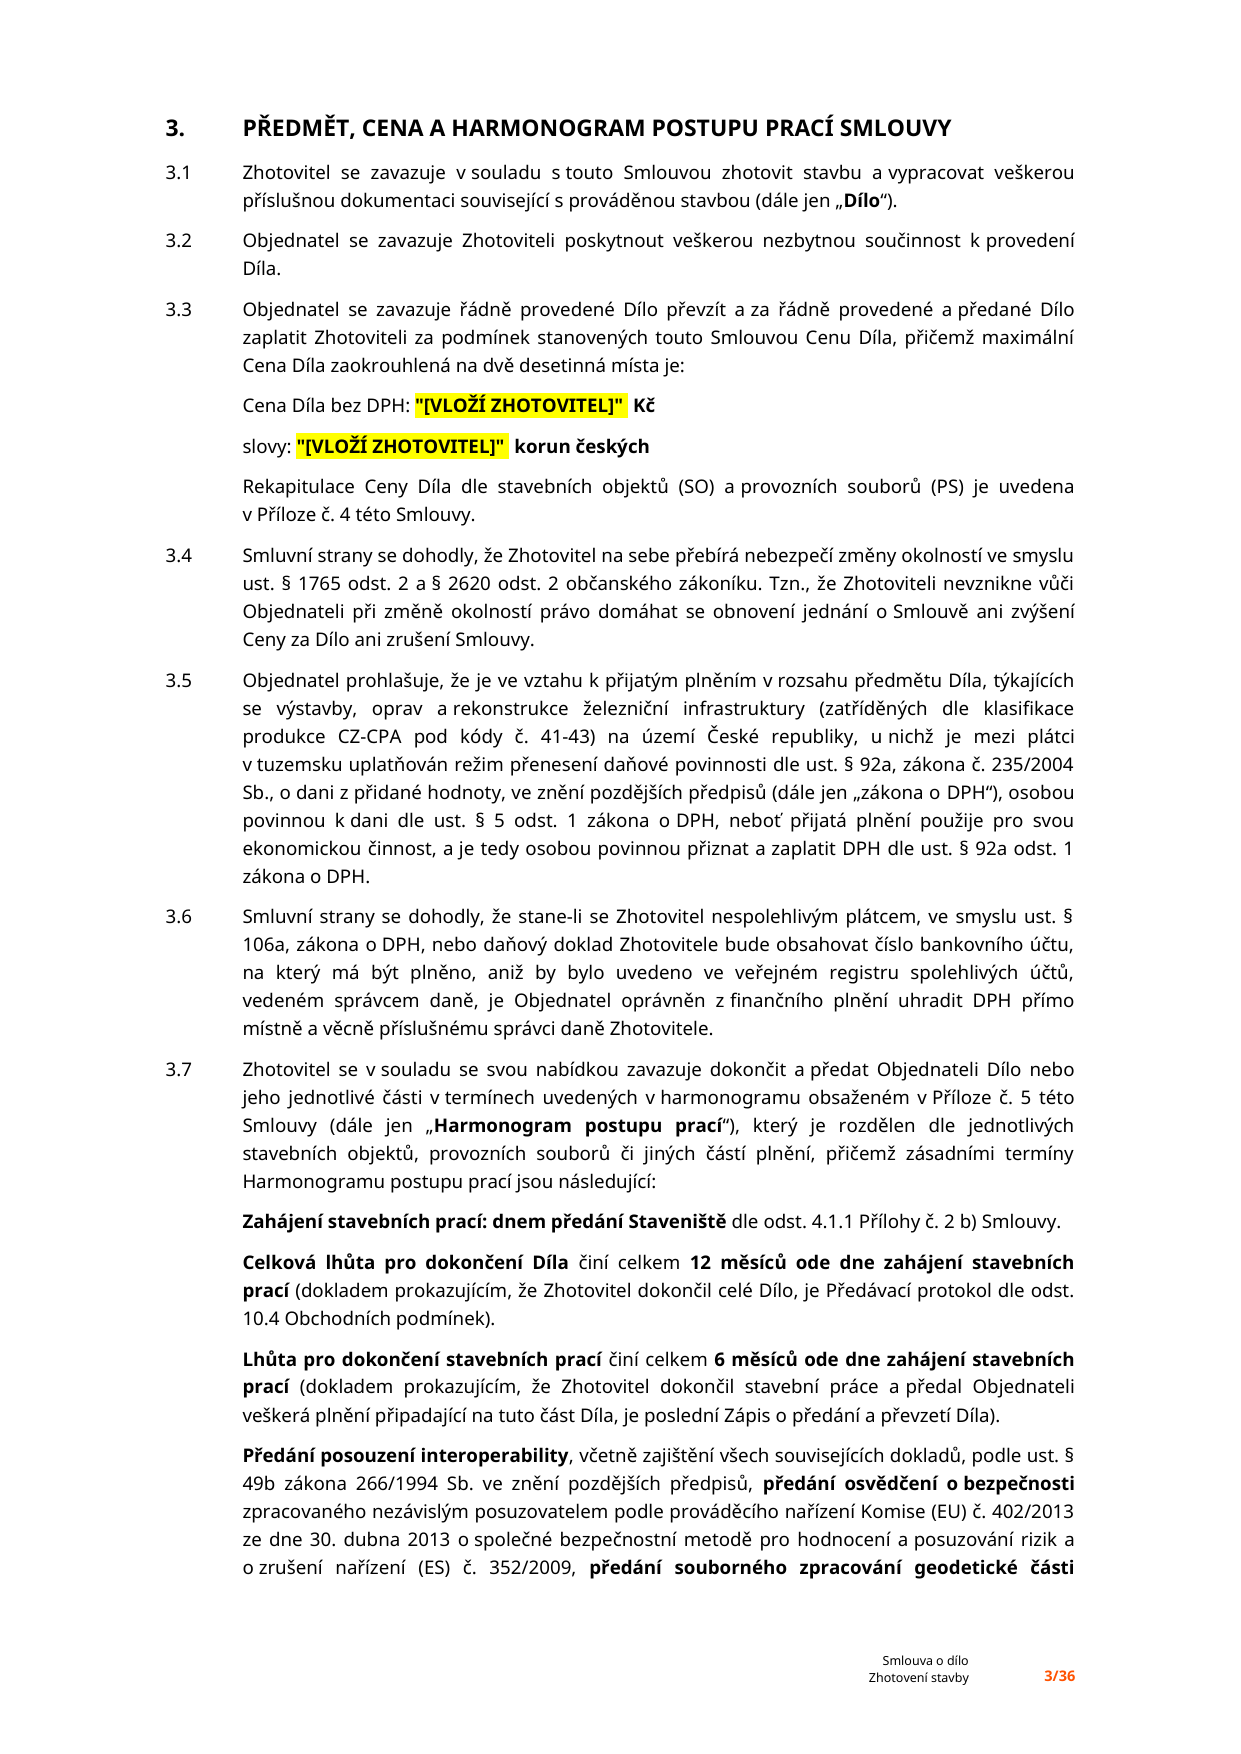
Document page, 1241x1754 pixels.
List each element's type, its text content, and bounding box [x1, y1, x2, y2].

text Objednatel se zavazuje řádně provedené Dílo převzít a za řádně provedené a předané Dílo zaplatit Zhotoviteli za podmínek stanovených touto Smlouvou Cenu Díla, přičemž maximální Cena Díla zaokrouhlená na dvě desetinná místa je: [165, 296, 1075, 378]
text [242, 1442, 1075, 1580]
text Celková lhůta pro dokončení Díla činí celkem 12 měsíců ode dne zahájení stavebních prací (dokladem prokazujícím, že Zhotovitel dokončil celé Dílo, je Předávací protokol dle odst. 10.4 Obchodních podmínek). [242, 1249, 1075, 1331]
text slovy: korun českých [509, 433, 1075, 459]
text Cena Díla bez DPH: Kč [242, 393, 415, 418]
text PŘEDMĚT, CENA A HARMONOGRAM POSTUPU PRACÍ SMLOUVY [165, 112, 1075, 143]
text Zhotovitel se v souladu se svou nabídkou zavazuje dokončit a předat Objednateli Dílo nebo jeho jednotlivé části v termínech uvedených v harmonogramu obsaženém v Příloze č. 5 této Smlouvy (dále jen „Harmonogram postupu prací“), který je rozdělen dle jednotlivých stavebních objektů, provozních souborů či jiných částí plnění, přičemž zásadními termíny Harmonogramu postupu prací jsou následující: [165, 1056, 1075, 1194]
text Rekapitulace Ceny Díla dle stavebních objektů (SO) a provozních souborů (PS) je uvedena v Příloze č. 4 této Smlouvy. [242, 474, 1075, 527]
text Smluvní strany se dohodly, že Zhotovitel na sebe přebírá nebezpečí změny okolností ve smyslu ust. § 1765 odst. 2 a § 2620 odst. 2 občanského zákoníku. Tzn., že Zhotoviteli nevznikne vůči Objednateli při změně okolností právo domáhat se obnovení jednání o Smlouvě ani zvýšení Ceny za Dílo ani zrušení Smlouvy. [165, 542, 1075, 652]
text Smluvní strany se dohodly, že stane-li se Zhotovitel nespolehlivým plátcem, ve smyslu ust. § 106a, zákona o DPH, nebo daňový doklad Zhotovitele bude obsahovat číslo bankovního účtu, na který má být plněno, aniž by bylo uvedeno ve veřejném registru spolehlivých účtů, vedeném správcem daně, je Objednatel oprávněn z finančního plnění uhradit DPH přímo místně a věcně příslušnému správci daně Zhotovitele. [165, 903, 1075, 1041]
text Cena Díla bez DPH: Kč [628, 393, 1075, 418]
text Objednatel se zavazuje Zhotoviteli poskytnout veškerou nezbytnou součinnost k provedení Díla. [165, 228, 1075, 281]
text Objednatel prohlašuje, že je ve vztahu k přijatým plněním v rozsahu předmětu Díla, týkajících se výstavby, oprav a rekonstrukce železniční infrastruktury (zatříděných dle klasifikace produkce CZ-CPA pod kódy č. 41-43) na území České republiky, u nichž je mezi plátci v tuzemsku uplatňován režim přenesení daňové povinnosti dle ust. § 92a, zákona č. 235/2004 Sb., o dani z přidané hodnoty, ve znění pozdějších předpisů (dále jen „zákona o DPH“), osobou povinnou k dani dle ust. § 5 odst. 1 zákona o DPH, neboť přijatá plnění použije pro svou ekonomickou činnost, a je tedy osobou povinnou přiznat a zaplatit DPH dle ust. § 92a odst. 1 zákona o DPH. [165, 667, 1075, 888]
text Lhůta pro dokončení stavebních prací činí celkem 6 měsíců ode dne zahájení stavebních prací (dokladem prokazujícím, že Zhotovitel dokončil stavební práce a předal Objednateli veškerá plnění připadající na tuto část Díla, je poslední Zápis o předání a převzetí Díla). [242, 1346, 1075, 1427]
text Zhotovitel se zavazuje v souladu s touto Smlouvou zhotovit stavbu a vypracovat veškerou příslušnou dokumentaci související s prováděnou stavbou (dále jen „Dílo“). [165, 159, 1075, 213]
text slovy: korun českých [242, 433, 296, 459]
text Zahájení stavebních prací: dnem předání Staveniště dle odst. 4.1.1 Přílohy č. 2 b) Smlouvy. [242, 1209, 1075, 1234]
